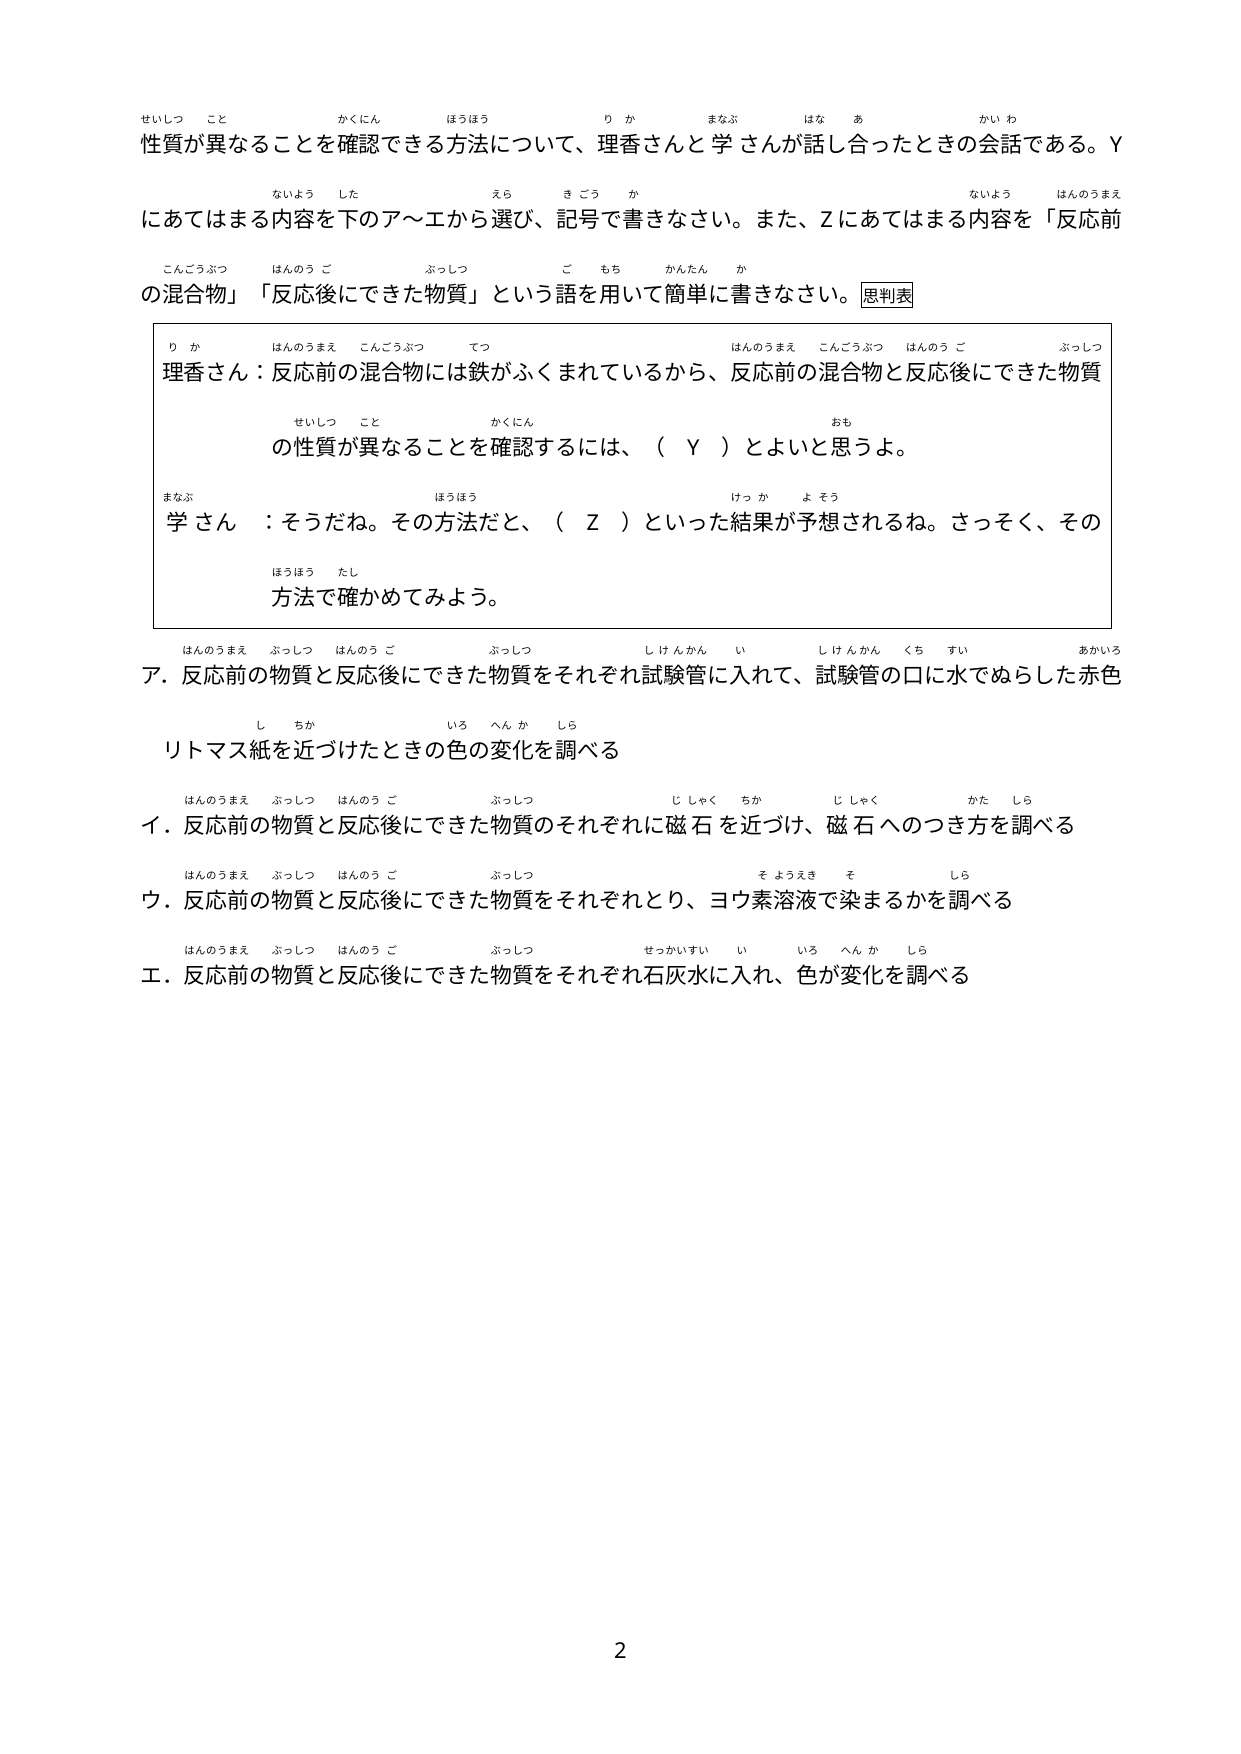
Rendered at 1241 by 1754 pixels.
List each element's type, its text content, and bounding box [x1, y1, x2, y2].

text ウ．のとにできたをそれぞれとり、ヨウでまるかをべる [140, 854, 1122, 929]
text さん ：そうだね。そのだと、（ Z ）といったがされるね。さっそく、そのでかめてみよう。 [154, 472, 1111, 628]
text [118, 97, 1122, 322]
text イ．のとにできたのそれぞれにをづけ、へのつきをべる [140, 779, 1122, 854]
text ア．のとにできたをそれぞれにれて、のにでぬらしたリトマスをづけたときののをべる [140, 629, 1122, 779]
text エ．のとにできたをそれぞれにれ、がをべる [140, 929, 1122, 1004]
text さん：のにはがふくまれているから、のとにできたのがなることをするには、（ Y ）とよいとうよ。 [154, 324, 1111, 472]
